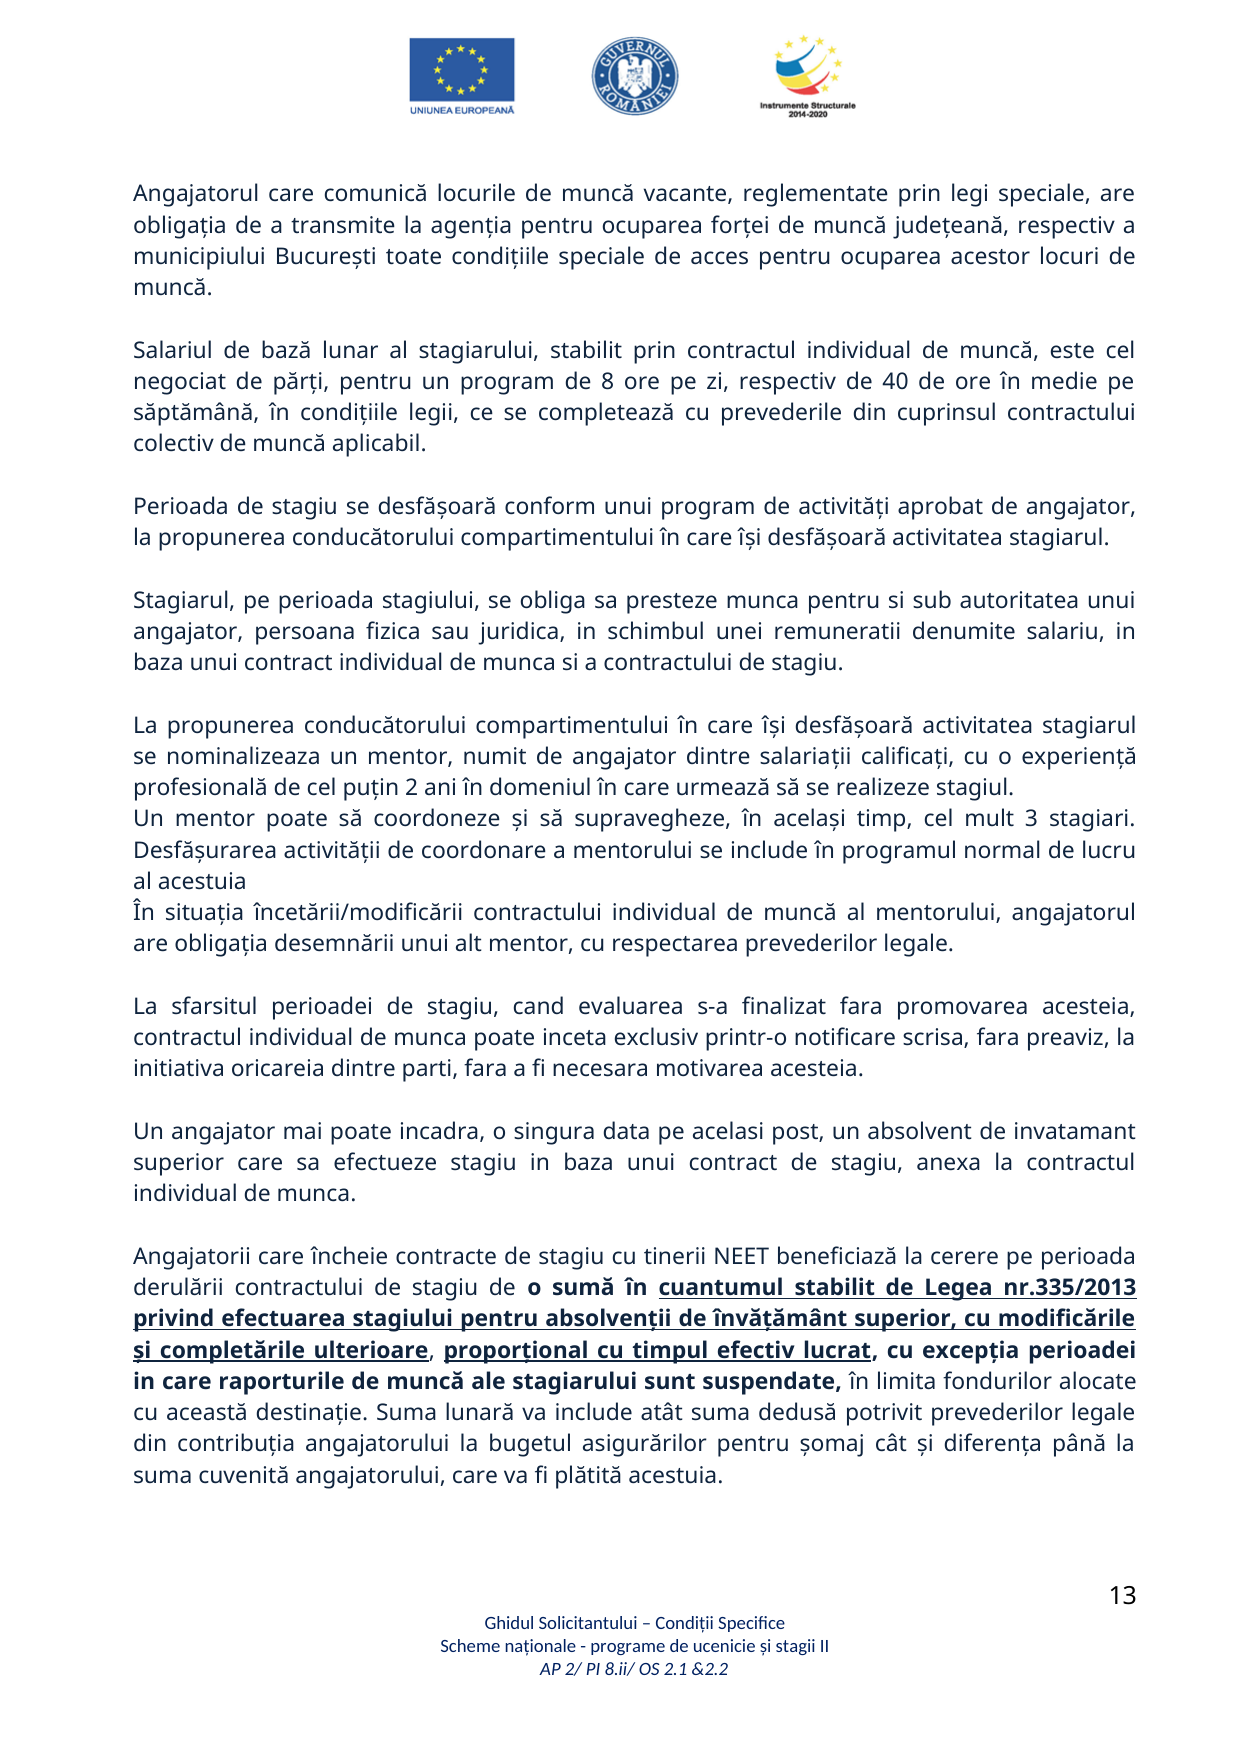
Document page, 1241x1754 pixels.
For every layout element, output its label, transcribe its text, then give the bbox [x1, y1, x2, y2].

text Un angajator mai poate incadra, o singura data pe acelasi post, un absolvent de invatamant superior care sa efectueze stagiu in baza unui contract de stagiu, anexa la contractul individual de munca. [133, 1115, 1137, 1209]
text În situaţia încetării/modificării contractului individual de muncă al mentorului, angajatorul are obligaţia desemnării unui alt mentor, cu respectarea prevederilor legale. [133, 896, 1137, 959]
picture [380, 14, 890, 147]
text Perioada de stagiu se desfăşoară conform unui program de activităţi aprobat de angajator, la propunerea conducătorului compartimentului în care îşi desfăşoară activitatea stagiarul. [133, 490, 1137, 552]
text La sfarsitul perioadei de stagiu, cand evaluarea s-a finalizat fara promovarea acesteia, contractul individual de munca poate inceta exclusiv printr-o notificare scrisa, fara preaviz, la initiativa oricareia dintre parti, fara a fi necesara motivarea acesteia. [133, 990, 1137, 1084]
text Un mentor poate să coordoneze şi să supravegheze, în acelaşi timp, cel mult 3 stagiari. Desfăşurarea activităţii de coordonare a mentorului se include în programul normal de lucru al acestuia [133, 802, 1137, 896]
text Angajatorul care comunică locurile de muncă vacante, reglementate prin legi speciale, are obligaţia de a transmite la agenţia pentru ocuparea forţei de muncă judeţeană, respectiv a municipiului Bucureşti toate condiţiile speciale de acces pentru ocuparea acestor locuri de muncă. [133, 177, 1137, 302]
text La propunerea conducătorului compartimentului în care îşi desfăşoară activitatea stagiarul se nominalizeaza un mentor, numit de angajator dintre salariaţii calificaţi, cu o experienţă profesională de cel puţin 2 ani în domeniul în care urmează să se realizeze stagiul. [133, 709, 1137, 802]
text Salariul de bază lunar al stagiarului, stabilit prin contractul individual de muncă, este cel negociat de părţi, pentru un program de 8 ore pe zi, respectiv de 40 de ore în medie pe săptămână, în condiţiile legii, ce se completează cu prevederile din cuprinsul contractului colectiv de muncă aplicabil. [133, 334, 1137, 459]
text Stagiarul, pe perioada stagiului, se obliga sa presteze munca pentru si sub autoritatea unui angajator, persoana fizica sau juridica, in schimbul unei remuneratii denumite salariu, in baza unui contract individual de munca si a contractului de stagiu. [133, 584, 1137, 677]
text Angajatorii care încheie contracte de stagiu cu tinerii NEET beneficiază la cerere pe perioada derulării contractului de stagiu de o sumă în cuantumul stabilit de Legea nr.335/2013 privind efectuarea stagiului pentru absolvenții de învățământ superior, cu modificările și completările ulterioare, proporțional cu timpul efectiv lucrat, cu excepția perioadei in care raporturile de muncă ale stagiarului sunt suspendate, în limita fondurilor alocate cu această destinație. Suma lunară va include atât suma dedusă potrivit prevederilor legale din contribuția angajatorului la bugetul asigurărilor pentru șomaj cât și diferența până la suma cuvenită angajatorului, care va fi plătită acestuia. [133, 1240, 1137, 1490]
